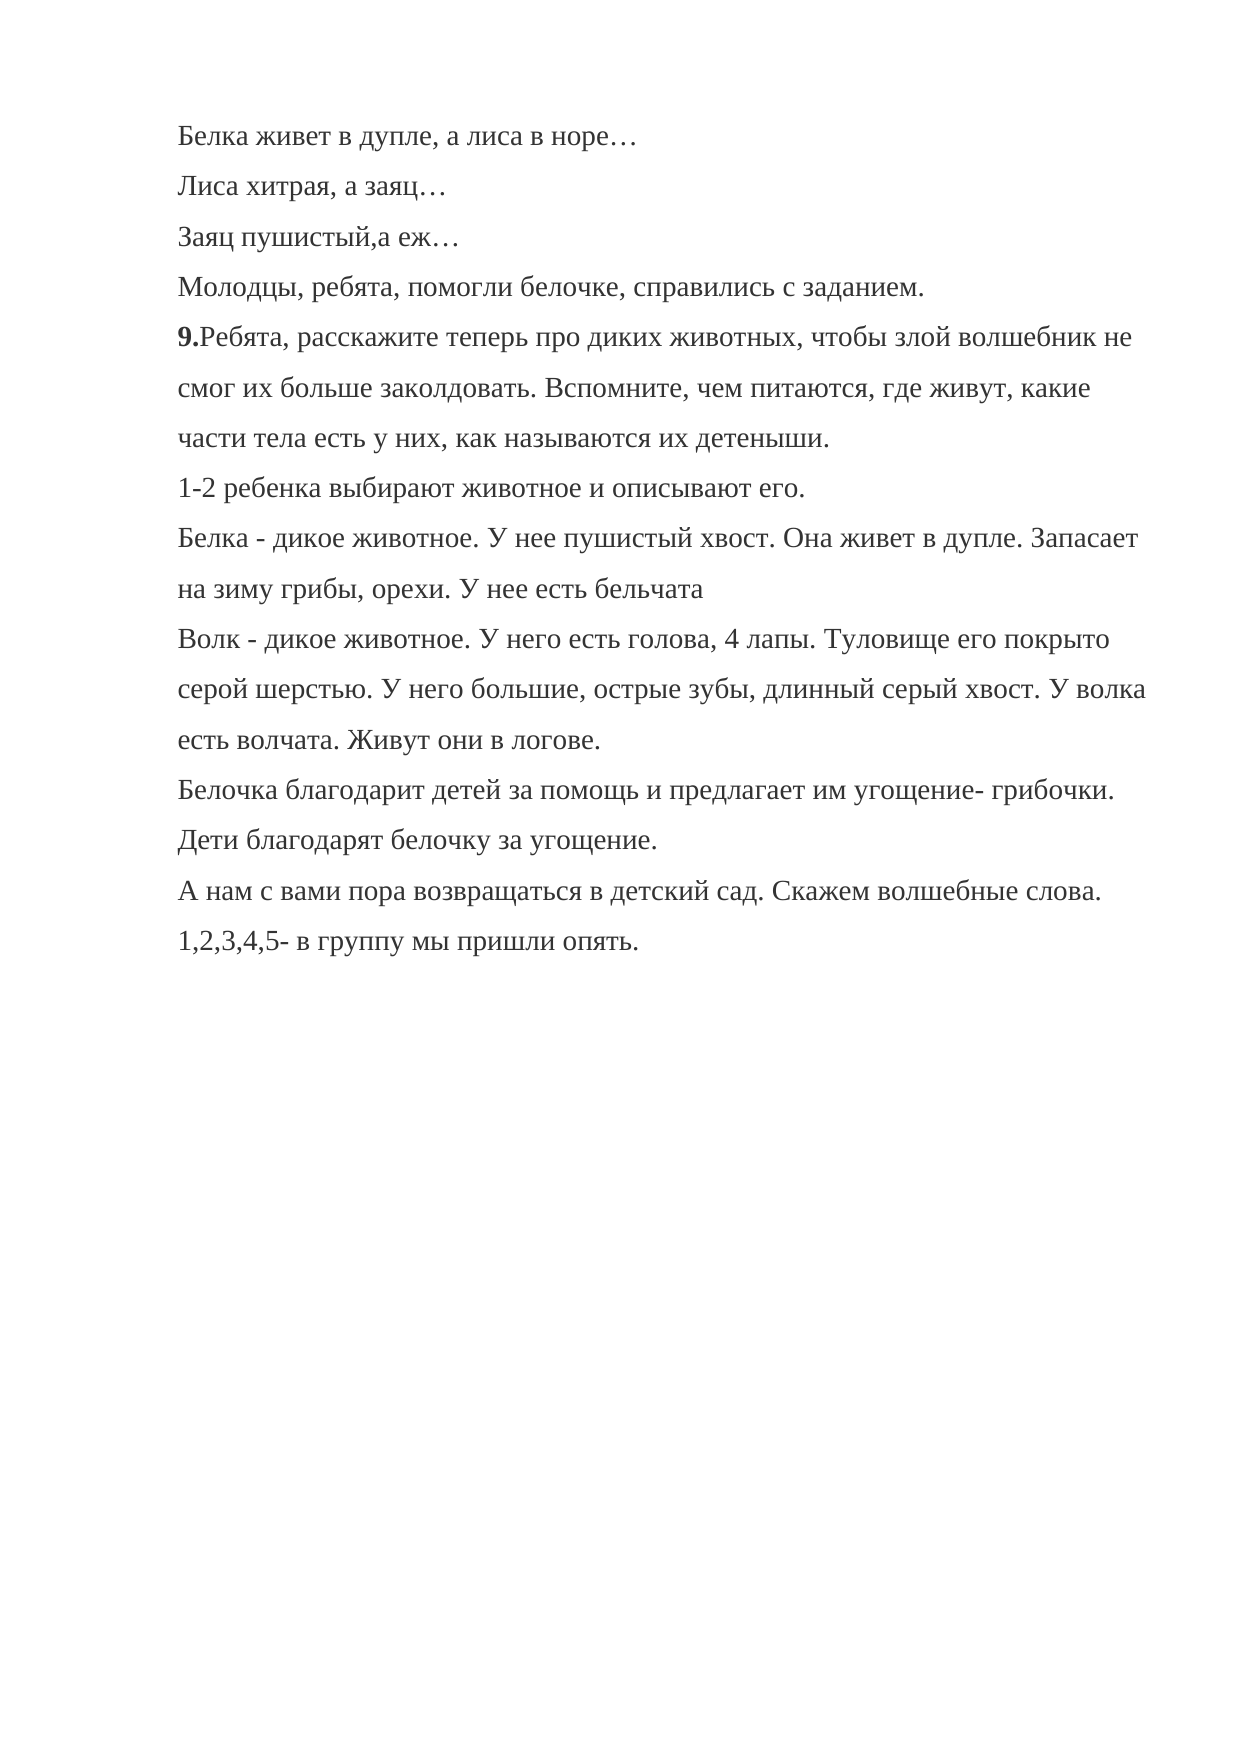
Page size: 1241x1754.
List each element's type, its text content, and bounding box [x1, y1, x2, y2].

text Заяц пушистый,а еж… [177, 219, 1152, 252]
text Волк - дикое животное. У него есть голова, 4 лапы. Туловище его покрыто серой шерстью. У него большие, острые зубы, длинный серый хвост. У волка есть волчата. Живут они в логове. [177, 621, 1152, 755]
text Молодцы, ребята, помогли белочке, справились с заданием. [177, 269, 1152, 303]
text Лиса хитрая, а заяц… [177, 168, 1152, 202]
text А нам с вами пора возвращаться в детский сад. Скажем волшебные слова. [177, 873, 1152, 906]
text Белка - дикое животное. У нее пушистый хвост. Она живет в дупле. Запасает на зиму грибы, орехи. У нее есть бельчата [177, 521, 1152, 604]
text Белка живет в дупле, а лиса в норе… [177, 118, 1152, 152]
text 1-2 ребенка выбирают животное и описывают его. [177, 470, 1152, 504]
text 9.Ребята, расскажите теперь про диких животных, чтобы злой волшебник не смог их больше заколдовать. Вспомните, чем питаются, где живут, какие части тела есть у них, как называются их детеныши. [177, 319, 1152, 453]
text Белочка благодарит детей за помощь и предлагает им угощение- грибочки. Дети благодарят белочку за угощение. [177, 772, 1152, 856]
text 1,2,3,4,5- в группу мы пришли опять. [177, 923, 1152, 957]
